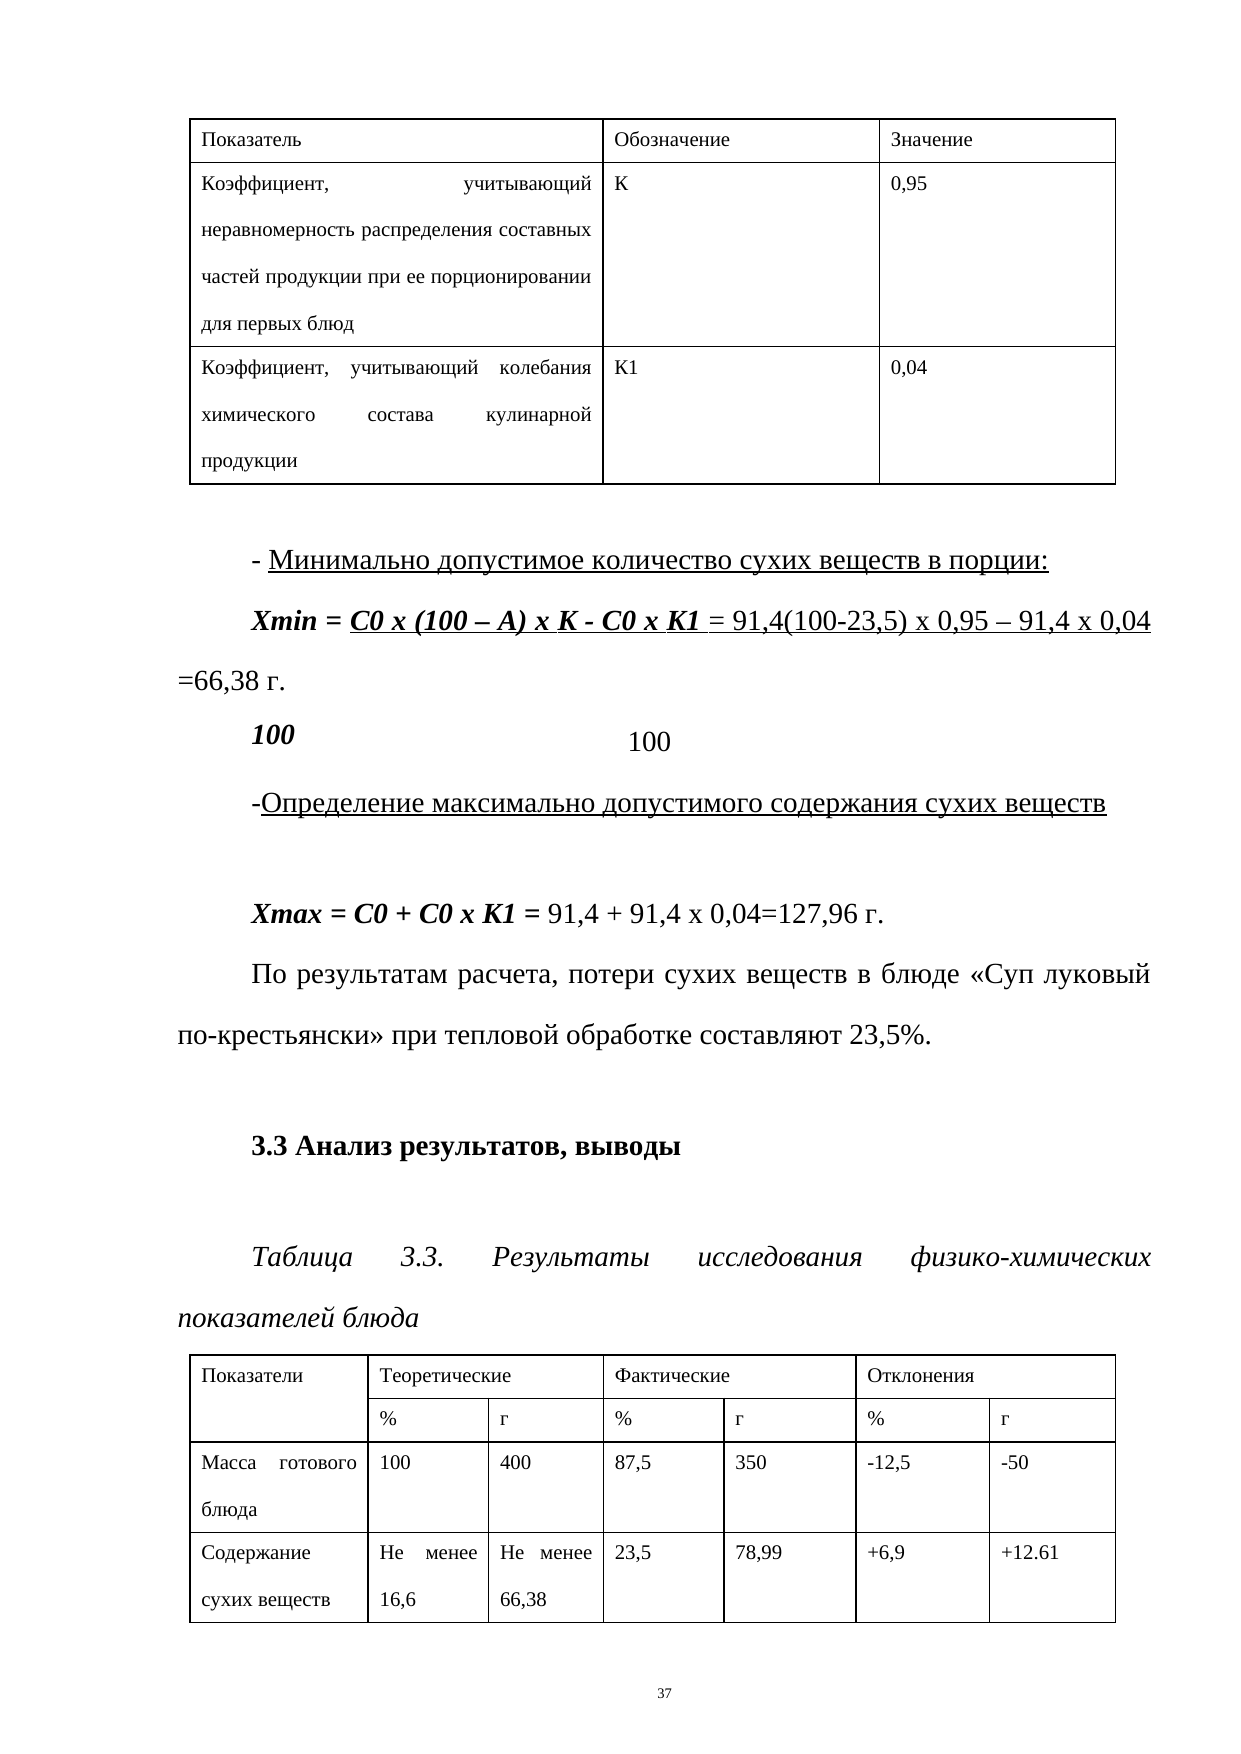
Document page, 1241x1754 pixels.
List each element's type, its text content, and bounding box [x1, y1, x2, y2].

list 100 [177, 717, 1152, 758]
table_cell К1 [604, 347, 879, 483]
table_cell 0,95 [880, 163, 1115, 346]
table_header Показатели [191, 1356, 367, 1441]
table_header Фактические [604, 1356, 855, 1397]
table_cell г [725, 1399, 855, 1441]
table_cell +6,9 [857, 1533, 989, 1622]
table_header Теоретические [369, 1356, 603, 1397]
text 3.3 Анализ результатов, выводы [177, 1121, 1152, 1162]
table_cell Не менее 66,38 [489, 1533, 603, 1622]
text Xmin = С0 x (100 – A) x K - С0 x K1 = 91,4(100-23,5) х 0,95 – 91,4 х 0,04 =66,38 г. [177, 596, 1152, 697]
table_cell % [369, 1399, 488, 1441]
table_cell % [857, 1399, 989, 1441]
text Таблица 3.3. Результаты исследования физико-химических показателей блюда [177, 1232, 1152, 1334]
table_header Показатель [191, 120, 602, 162]
table_cell 350 [725, 1443, 855, 1531]
table_header Значение [880, 120, 1115, 162]
table_cell 400 [489, 1443, 603, 1531]
table_header Отклонения [857, 1356, 1115, 1397]
table_cell % [604, 1399, 723, 1441]
text По результатам расчета, потери сухих веществ в блюде «Суп луковый по-крестьянски» при тепловой обработке составляют 23,5%. [177, 950, 1152, 1051]
table_cell К [604, 163, 879, 346]
text Xmax = С0 + С0 x К1 = 91,4 + 91,4 х 0,04=127,96 г. [177, 889, 1152, 929]
table_cell 78,99 [725, 1533, 855, 1622]
table_cell +12.61 [990, 1533, 1115, 1622]
table_cell -12,5 [857, 1443, 989, 1531]
table_cell 100 [369, 1443, 488, 1531]
table_cell Содержание сухих веществ [191, 1533, 367, 1622]
table_cell Коэффициент, учитывающий колебания химического состава кулинарной продукции [191, 347, 602, 483]
table_cell г [990, 1399, 1115, 1441]
table_cell г [489, 1399, 603, 1441]
text -Определение максимально допустимого содержания сухих веществ [177, 778, 1152, 818]
table_cell Масса готового блюда [191, 1443, 367, 1531]
table_cell Не менее 16,6 [369, 1533, 488, 1622]
table_cell 87,5 [604, 1443, 723, 1531]
table_cell Коэффициент, учитывающий неравномерность распределения составных частей продукции при ее порционировании для первых блюд [191, 163, 602, 346]
text - Минимально допустимое количество сухих веществ в порции: [177, 535, 1152, 576]
table_cell 23,5 [604, 1533, 723, 1622]
table_cell 0,04 [880, 347, 1115, 483]
table_cell -50 [990, 1443, 1115, 1531]
table_header Обозначение [604, 120, 879, 162]
